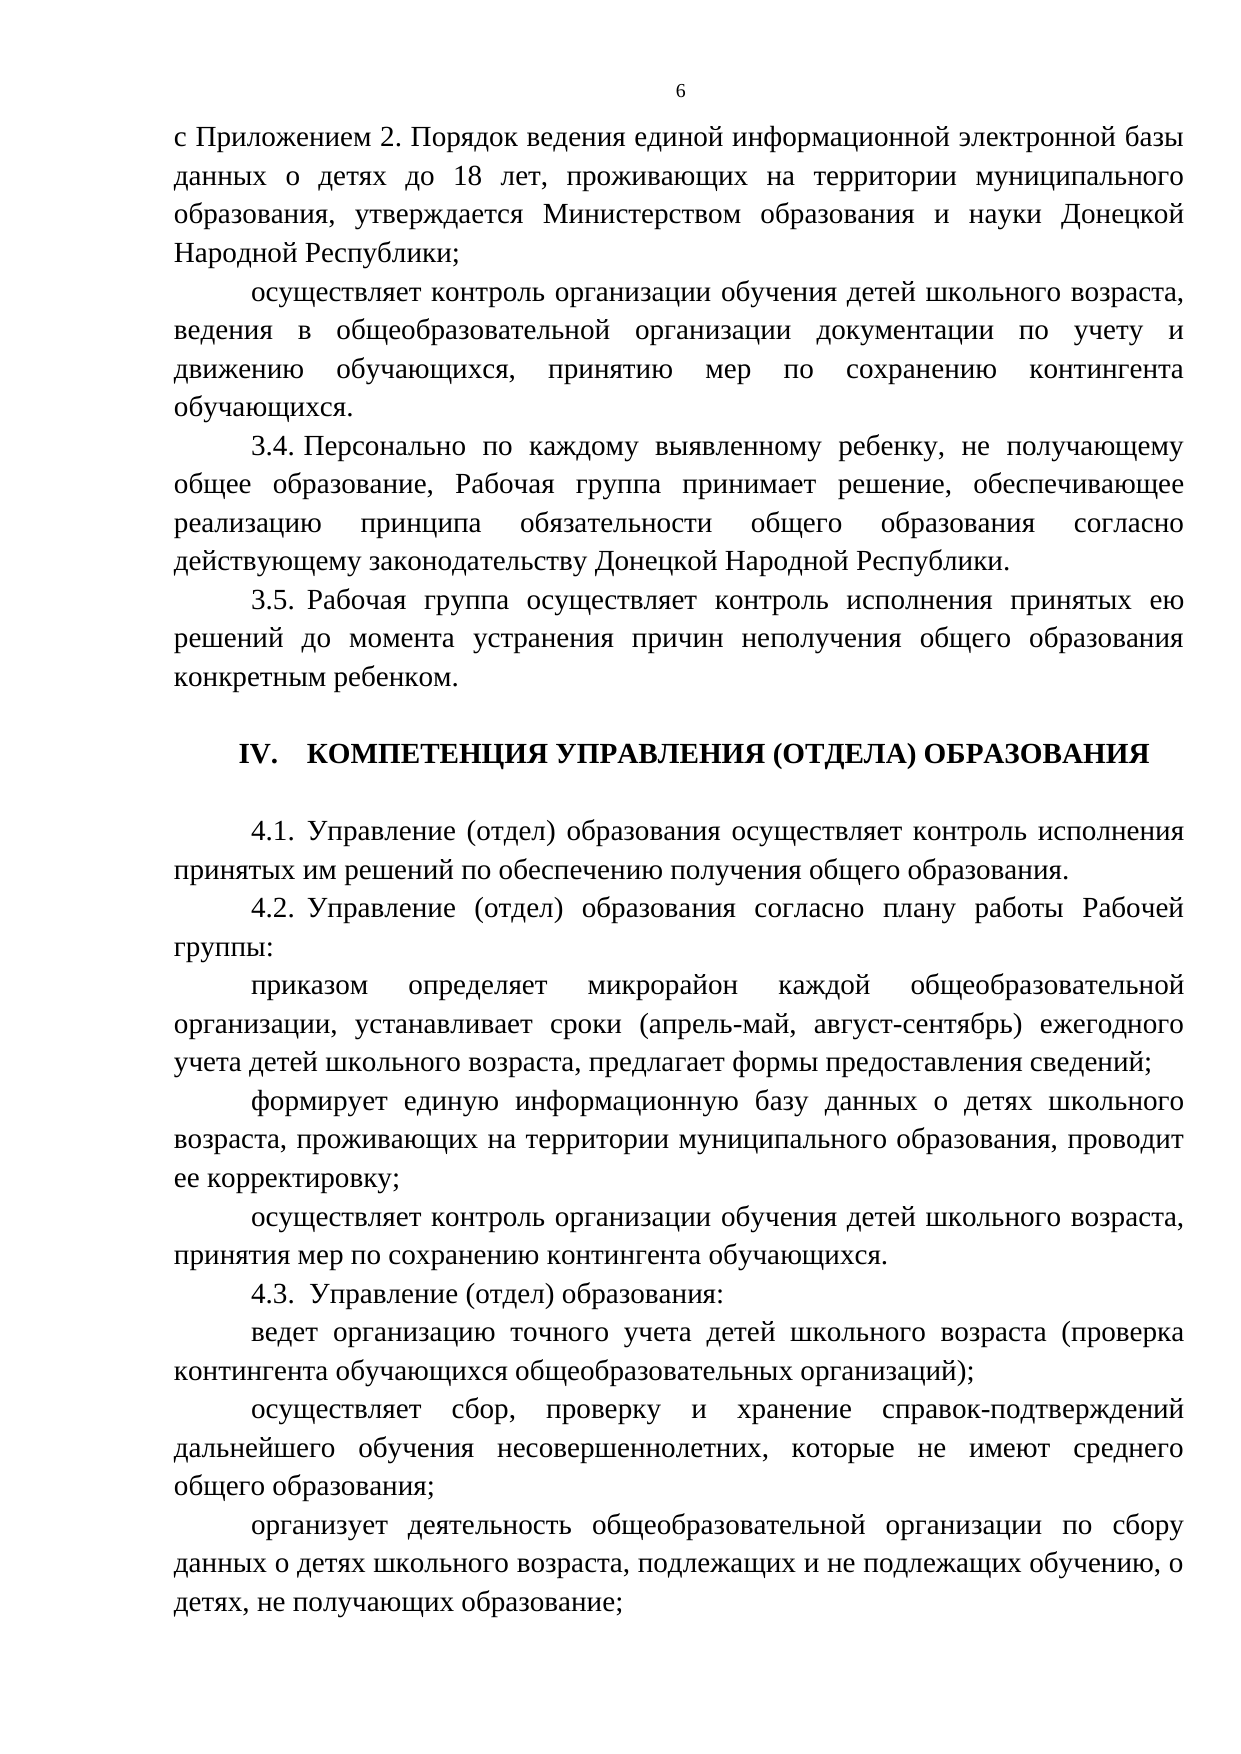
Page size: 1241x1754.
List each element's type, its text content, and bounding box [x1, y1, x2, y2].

text осуществляет контроль организации обучения детей школьного возраста, ведения в общеобразовательной организации документации по учету и движению обучающихся, принятию мер по сохранению контингента обучающихся. [174, 274, 1185, 423]
list Персонально по каждому выявленному ребенку, не получающему общее образование, Рабочая группа принимает решение, обеспечивающее реализацию принципа обязательности общего образования согласно действующему законодательству Донецкой Народной Республики. [174, 428, 1185, 577]
list Управление (отдел) образования согласно плану работы Рабочей группы: [174, 890, 1185, 962]
list Управление (отдел) образования осуществляет контроль исполнения принятых им решений по обеспечению получения общего образования. [174, 813, 1185, 885]
list Управление (отдел) образования: [174, 1276, 1185, 1309]
text ведет организацию точного учета детей школьного возраста (проверка контингента обучающихся общеобразовательных организаций); [174, 1314, 1185, 1386]
list КОМПЕТЕНЦИЯ УПРАВЛЕНИЯ (ОТДЕЛА) ОБРАЗОВАНИЯ [238, 736, 1185, 770]
list Рабочая группа осуществляет контроль исполнения принятых ею решений до момента устранения причин неполучения общего образования конкретным ребенком. [174, 582, 1185, 693]
text организует деятельность общеобразовательной организации по сбору данных о детях школьного возраста, подлежащих и не подлежащих обучению, о детях, не получающих образование; [174, 1507, 1185, 1618]
text приказом определяет микрорайон каждой общеобразовательной организации, устанавливает сроки (апрель-май, август-сентябрь) ежегодного учета детей школьного возраста, предлагает формы предоставления сведений; [174, 967, 1185, 1078]
text осуществляет контроль организации обучения детей школьного возраста, принятия мер по сохранению контингента обучающихся. [174, 1199, 1185, 1271]
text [174, 119, 1185, 269]
text осуществляет сбор, проверку и хранение справок-подтверждений дальнейшего обучения несовершеннолетних, которые не имеют среднего общего образования; [174, 1391, 1185, 1502]
text формирует единую информационную базу данных о детях школьного возраста, проживающих на территории муниципального образования, проводит ее корректировку; [174, 1083, 1185, 1194]
